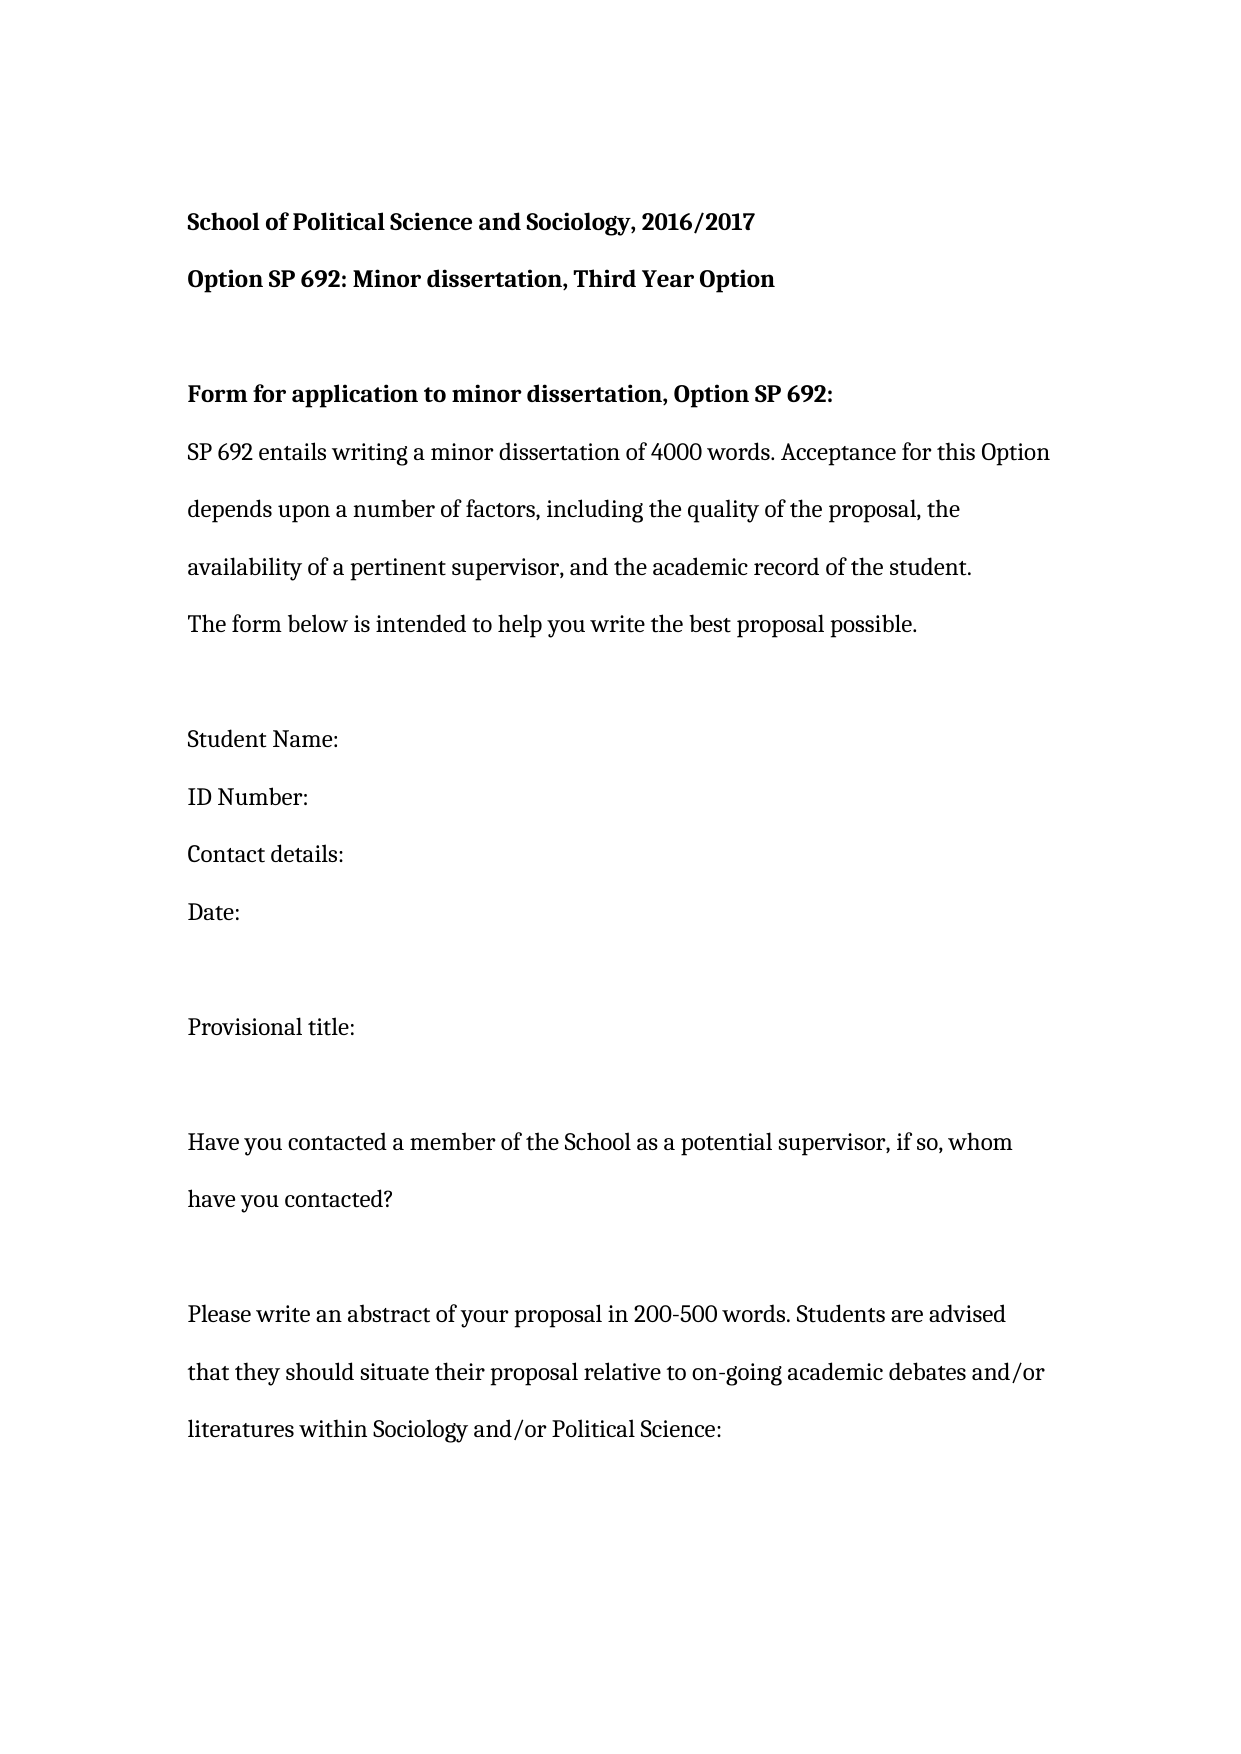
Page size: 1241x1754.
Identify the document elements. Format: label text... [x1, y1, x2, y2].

text Form for application to minor dissertation, Option SP 692: [187, 380, 1053, 409]
text Student Name: [187, 725, 1053, 754]
text Contact details: [187, 840, 1053, 869]
text School of Political Science and Sociology, 2016/2017 [187, 207, 1053, 236]
text Provisional title: [187, 1012, 1053, 1041]
text Date: [187, 897, 1053, 926]
text ID Number: [187, 782, 1053, 811]
text Please write an abstract of your proposal in 200-500 words. Students are advised that they should situate their proposal relative to on-going academic debates and/or literatures within Sociology and/or Political Science: [187, 1300, 1053, 1444]
text SP 692 entails writing a minor dissertation of 4000 words. Acceptance for this Option depends upon a number of factors, including the quality of the proposal, the availability of a pertinent supervisor, and the academic record of the student. [187, 437, 1053, 581]
text Have you contacted a member of the School as a potential supervisor, if so, whom have you contacted? [187, 1127, 1053, 1214]
text Option SP 692: Minor dissertation, Third Year Option [187, 265, 1053, 294]
text The form below is intended to help you write the best proposal possible. [187, 610, 1053, 639]
